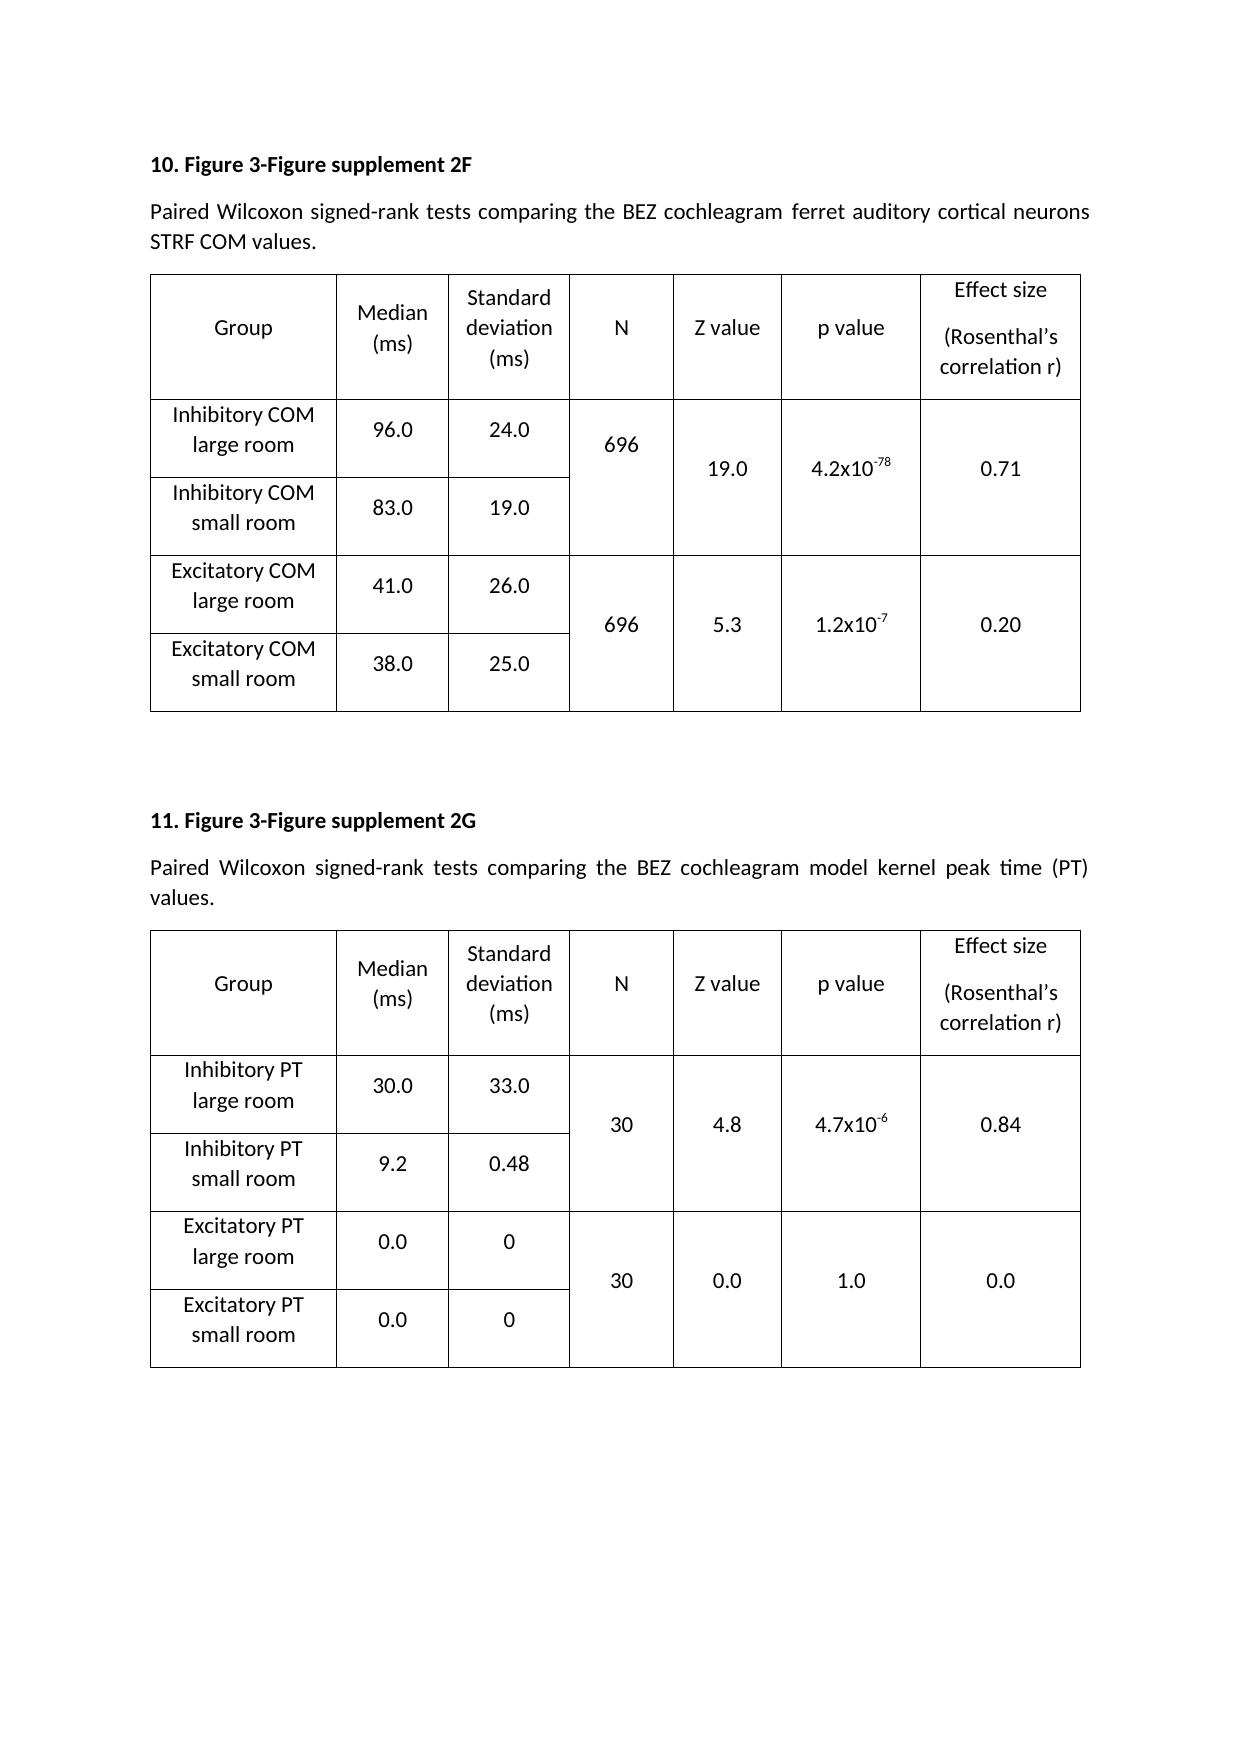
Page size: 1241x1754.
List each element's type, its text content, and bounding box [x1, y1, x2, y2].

table_cell 0 [449, 1290, 569, 1367]
table_header N [570, 275, 673, 399]
table_cell 30 [570, 1212, 673, 1367]
table_cell 83.0 [337, 478, 448, 555]
table_cell 25.0 [449, 634, 569, 711]
table_cell 96.0 [337, 400, 448, 477]
table_cell 24.0 [449, 400, 569, 477]
table_cell 0.0 [674, 1212, 781, 1367]
table_header Group [151, 275, 336, 399]
table_cell 26.0 [449, 556, 569, 633]
table_cell Inhibitory PT small room [151, 1134, 336, 1211]
table_cell 1.2x10-7 [782, 556, 920, 711]
table_cell 696 [570, 556, 673, 711]
table_cell 0.0 [921, 1212, 1080, 1367]
table_cell 30.0 [337, 1056, 448, 1133]
table_cell 30 [570, 1056, 673, 1211]
table_cell 33.0 [449, 1056, 569, 1133]
table_header Standard deviation (ms) [449, 931, 569, 1054]
subtitle 10. Figure 3-Figure supplement 2F [150, 150, 1090, 178]
table_cell Inhibitory COM large room [151, 400, 336, 477]
table_cell 1.0 [782, 1212, 920, 1367]
table_cell Excitatory PT small room [151, 1290, 336, 1367]
table_cell 5.3 [674, 556, 781, 711]
table_cell 4.7x10-6 [782, 1056, 920, 1211]
table_header Z value [674, 275, 781, 399]
table_cell 0.71 [921, 400, 1080, 555]
table_cell 41.0 [337, 556, 448, 633]
table_cell Inhibitory COM small room [151, 478, 336, 555]
table_header p value [782, 275, 920, 399]
table_header Median (ms) [337, 275, 448, 399]
table_header p value [782, 931, 920, 1054]
table_cell 9.2 [337, 1134, 448, 1211]
table_cell 0.84 [921, 1056, 1080, 1211]
table_cell 38.0 [337, 634, 448, 711]
table_cell 0.0 [337, 1290, 448, 1367]
table_header N [570, 931, 673, 1054]
table_header Z value [674, 931, 781, 1054]
subtitle 11. Figure 3-Figure supplement 2G [150, 806, 1090, 834]
table_cell Excitatory COM large room [151, 556, 336, 633]
table_header Effect size (Rosenthal’s correlation r) [921, 931, 1080, 1054]
table_cell Excitatory PT large room [151, 1212, 336, 1289]
table_header Effect size (Rosenthal’s correlation r) [921, 275, 1080, 399]
table_cell 696 [570, 400, 673, 555]
table_cell 19.0 [674, 400, 781, 555]
table_header Group [151, 931, 336, 1054]
table_cell 0.20 [921, 556, 1080, 711]
table_header Standard deviation (ms) [449, 275, 569, 399]
table_cell 0 [449, 1212, 569, 1289]
table_cell 19.0 [449, 478, 569, 555]
table_header Median (ms) [337, 931, 448, 1054]
table_cell 4.2x10-78 [782, 400, 920, 555]
table_cell Inhibitory PT large room [151, 1056, 336, 1133]
table_cell Excitatory COM small room [151, 634, 336, 711]
table_cell 0.48 [449, 1134, 569, 1211]
table_cell 0.0 [337, 1212, 448, 1289]
text Paired Wilcoxon signed-rank tests comparing the BEZ cochleagram ferret auditory cortical neurons STRF COM values. [150, 197, 1090, 255]
table_cell 4.8 [674, 1056, 781, 1211]
text Paired Wilcoxon signed-rank tests comparing the BEZ cochleagram model kernel peak time (PT) values. [150, 853, 1090, 911]
